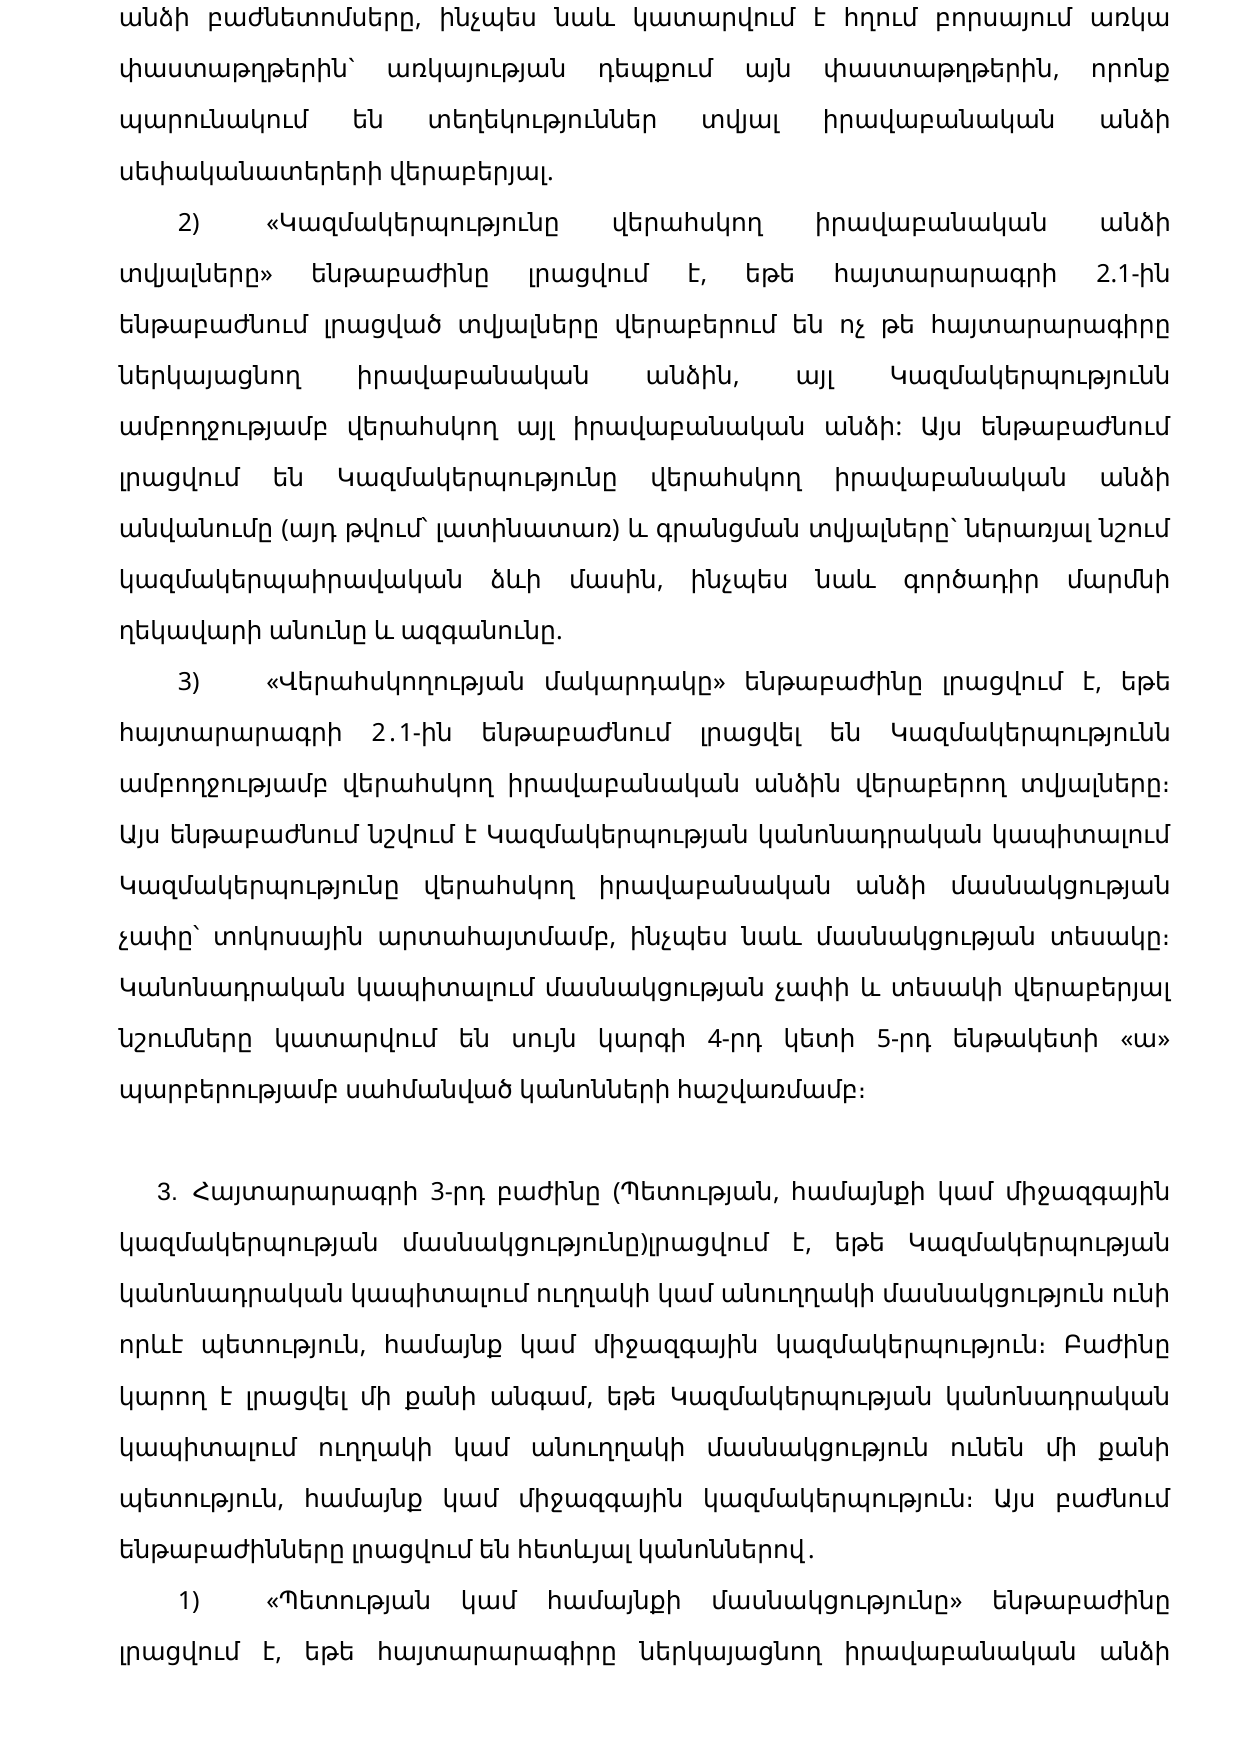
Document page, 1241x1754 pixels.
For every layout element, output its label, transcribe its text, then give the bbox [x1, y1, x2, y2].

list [118, 1582, 1171, 1667]
list Հայտարարագրի 3-րդ բաժինը (Պետության, համայնքի կամ միջազգային կազմակերպության մասնակցությունը)լրացվում է, եթե Կազմակերպության կանոնադրական կապիտալում ուղղակի կամ անուղղակի մասնակցություն ունի որևէ պետություն, համայնք կամ միջազգային կազմակերպություն։ Բաժինը կարող է լրացվել մի քանի անգամ, եթե Կազմակերպության կանոնադրական կապիտալում ուղղակի կամ անուղղակի մասնակցություն ունեն մի քանի պետություն, համայնք կամ միջազգային կազմակերպություն։ Այս բաժնում ենթաբաժինները լրացվում են հետևյալ կանոններով․ [118, 1174, 1171, 1565]
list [118, 0, 1171, 187]
list «Կազմակերպությունը վերահսկող իրավաբանական անձի տվյալները» ենթաբաժինը լրացվում է, եթե հայտարարագրի 2.1-ին ենթաբաժնում լրացված տվյալները վերաբերում են ոչ թե հայտարարագիրը ներկայացնող իրավաբանական անձին, այլ Կազմակերպությունն ամբողջությամբ վերահսկող այլ իրավաբանական անձի: Այս ենթաբաժնում լրացվում են Կազմակերպությունը վերահսկող իրավաբանական անձի անվանումը (այդ թվում՝ լատինատառ) և գրանցման տվյալները` ներառյալ նշում կազմակերպաիրավական ձևի մասին, ինչպես նաև գործադիր մարմնի ղեկավարի անունը և ազգանունը. [118, 204, 1171, 647]
list «Վերահսկողության մակարդակը» ենթաբաժինը լրացվում է, եթե հայտարարագրի 2․1-ին ենթաբաժնում լրացվել են Կազմակերպությունն ամբողջությամբ վերահսկող իրավաբանական անձին վերաբերող տվյալները։ Այս ենթաբաժնում նշվում է Կազմակերպության կանոնադրական կապիտալում Կազմակերպությունը վերահսկող իրավաբանական անձի մասնակցության չափը՝ տոկոսային արտահայտմամբ, ինչպես նաև մասնակցության տեսակը։ Կանոնադրական կապիտալում մասնակցության չափի և տեսակի վերաբերյալ նշումները կատարվում են սույն կարգի 4-րդ կետի 5-րդ ենթակետի «ա» պարբերությամբ սահմանված կանոնների հաշվառմամբ։ [118, 663, 1171, 1106]
